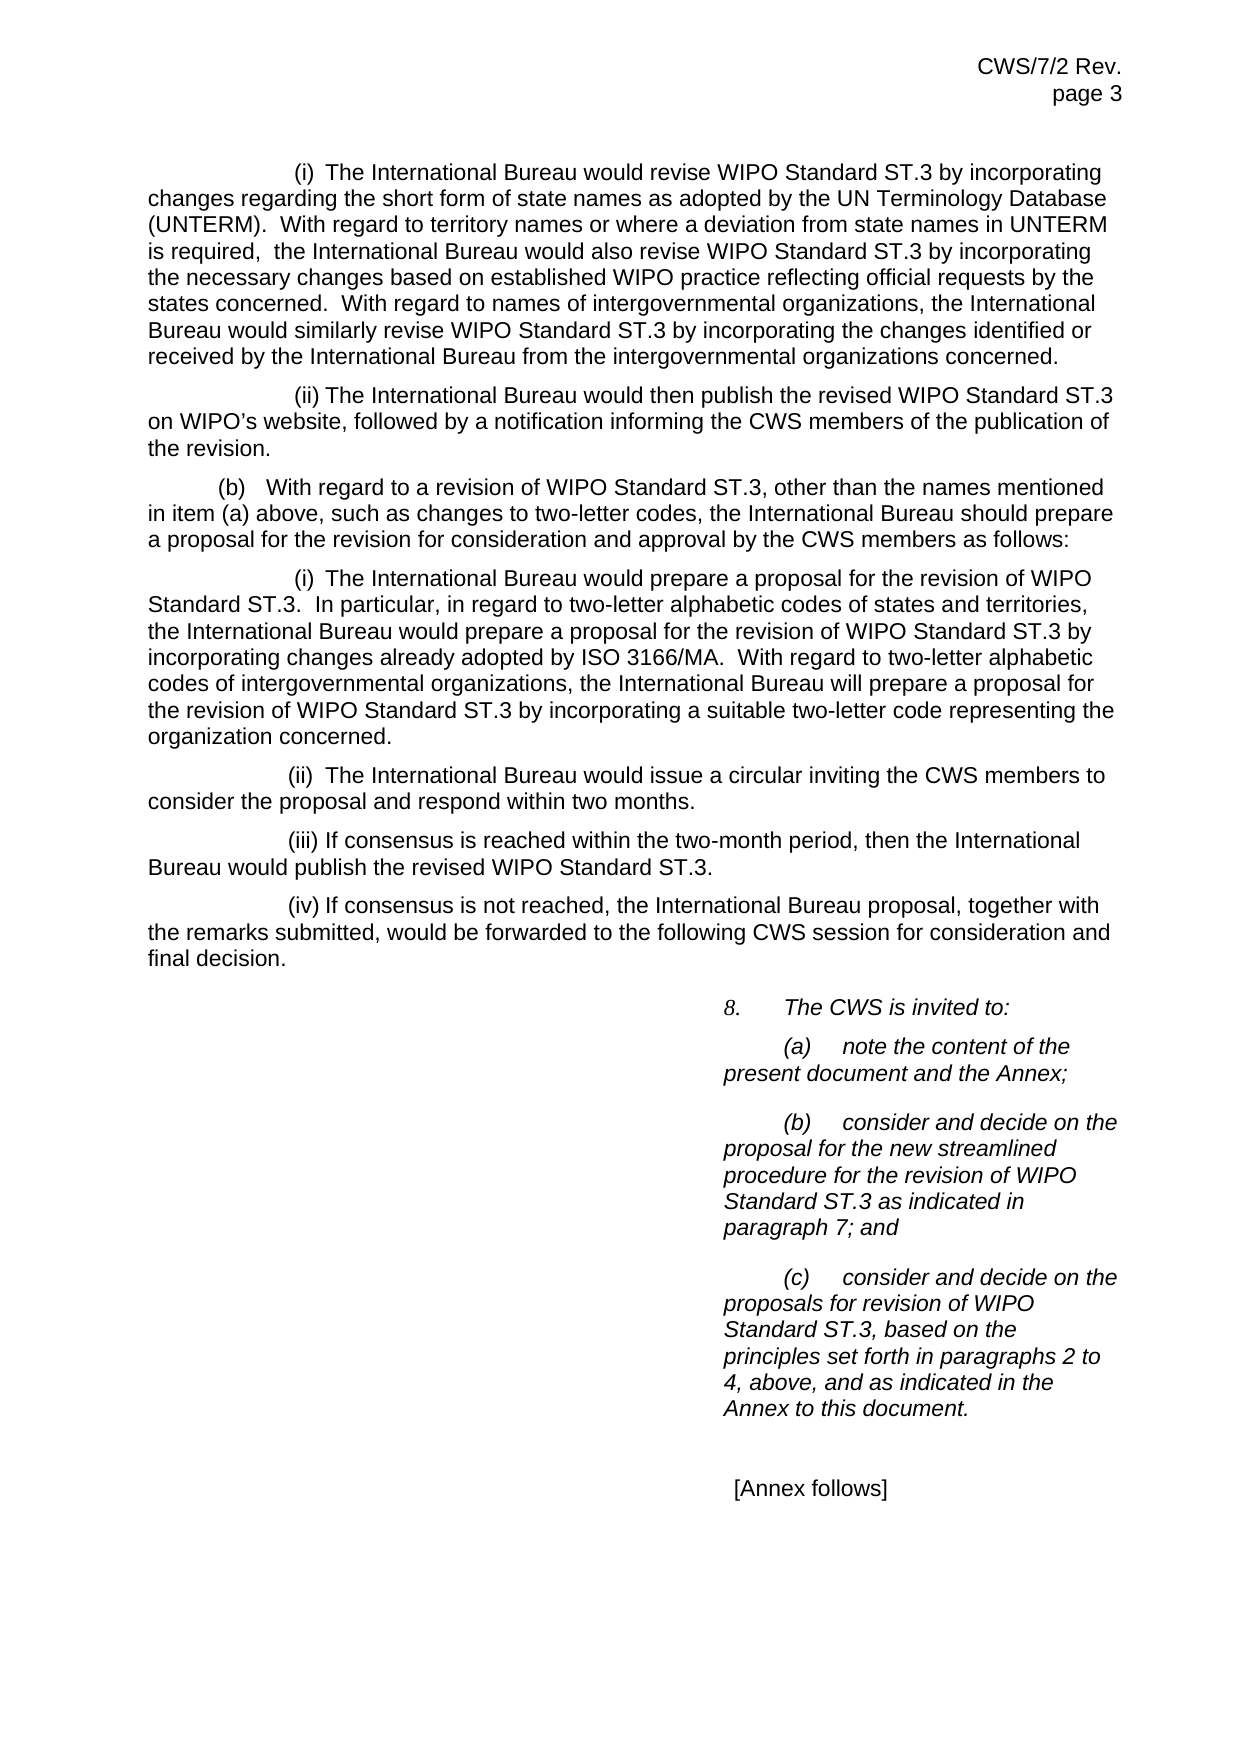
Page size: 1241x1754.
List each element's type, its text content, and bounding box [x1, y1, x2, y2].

list (i) The International Bureau would revise WIPO Standard ST.3 by incorporating changes regarding the short form of state names as adopted by the UN Terminology Database (UNTERM). With regard to territory names or where a deviation from state names in UNTERM is required, the International Bureau would also revise WIPO Standard ST.3 by incorporating the necessary changes based on established WIPO practice reflecting official requests by the states concerned. With regard to names of intergovernmental organizations, the International Bureau would similarly revise WIPO Standard ST.3 by incorporating the changes identified or received by the International Bureau from the intergovernmental organizations concerned. [148, 158, 1122, 369]
text (b) consider and decide on the proposal for the new streamlined procedure for the revision of WIPO Standard ST.3 as indicated in paragraph 7; and [724, 1109, 1122, 1241]
text (iii) If consensus is reached within the two-month period, then the International Bureau would publish the revised WIPO Standard ST.3. [148, 827, 1122, 880]
text (iv) If consensus is not reached, the International Bureau proposal, together with the remarks submitted, would be forwarded to the following CWS session for consideration and final decision. [148, 892, 1122, 971]
text [Annex follows] [719, 1474, 1122, 1501]
text (ii) The International Bureau would issue a circular inviting the CWS members to consider the proposal and respond within two months. [148, 762, 1122, 815]
text (c) consider and decide on the proposals for revision of WIPO Standard ST.3, based on the principles set forth in paragraphs 2 to 4, above, and as indicated in the Annex to this document. [724, 1264, 1122, 1422]
list The CWS is invited to: [724, 994, 1122, 1021]
text (a) note the content of the present document and the Annex; [724, 1033, 1122, 1086]
list (ii) The International Bureau would then publish the revised WIPO Standard ST.3 on WIPO’s website, followed by a notification informing the CWS members of the publication of the revision. [148, 382, 1122, 461]
text (b) With regard to a revision of WIPO Standard ST.3, other than the names mentioned in item (a) above, such as changes to two-letter codes, the International Bureau should prepare a proposal for the revision for consideration and approval by the CWS members as follows: [148, 473, 1122, 552]
text (i) The International Bureau would prepare a proposal for the revision of WIPO Standard ST.3. In particular, in regard to two-letter alphabetic codes of states and territories, the International Bureau would prepare a proposal for the revision of WIPO Standard ST.3 by incorporating changes already adopted by ISO 3166/MA. With regard to two-letter alphabetic codes of intergovernmental organizations, the International Bureau will prepare a proposal for the revision of WIPO Standard ST.3 by incorporating a suitable two-letter code representing the organization concerned. [148, 565, 1122, 749]
